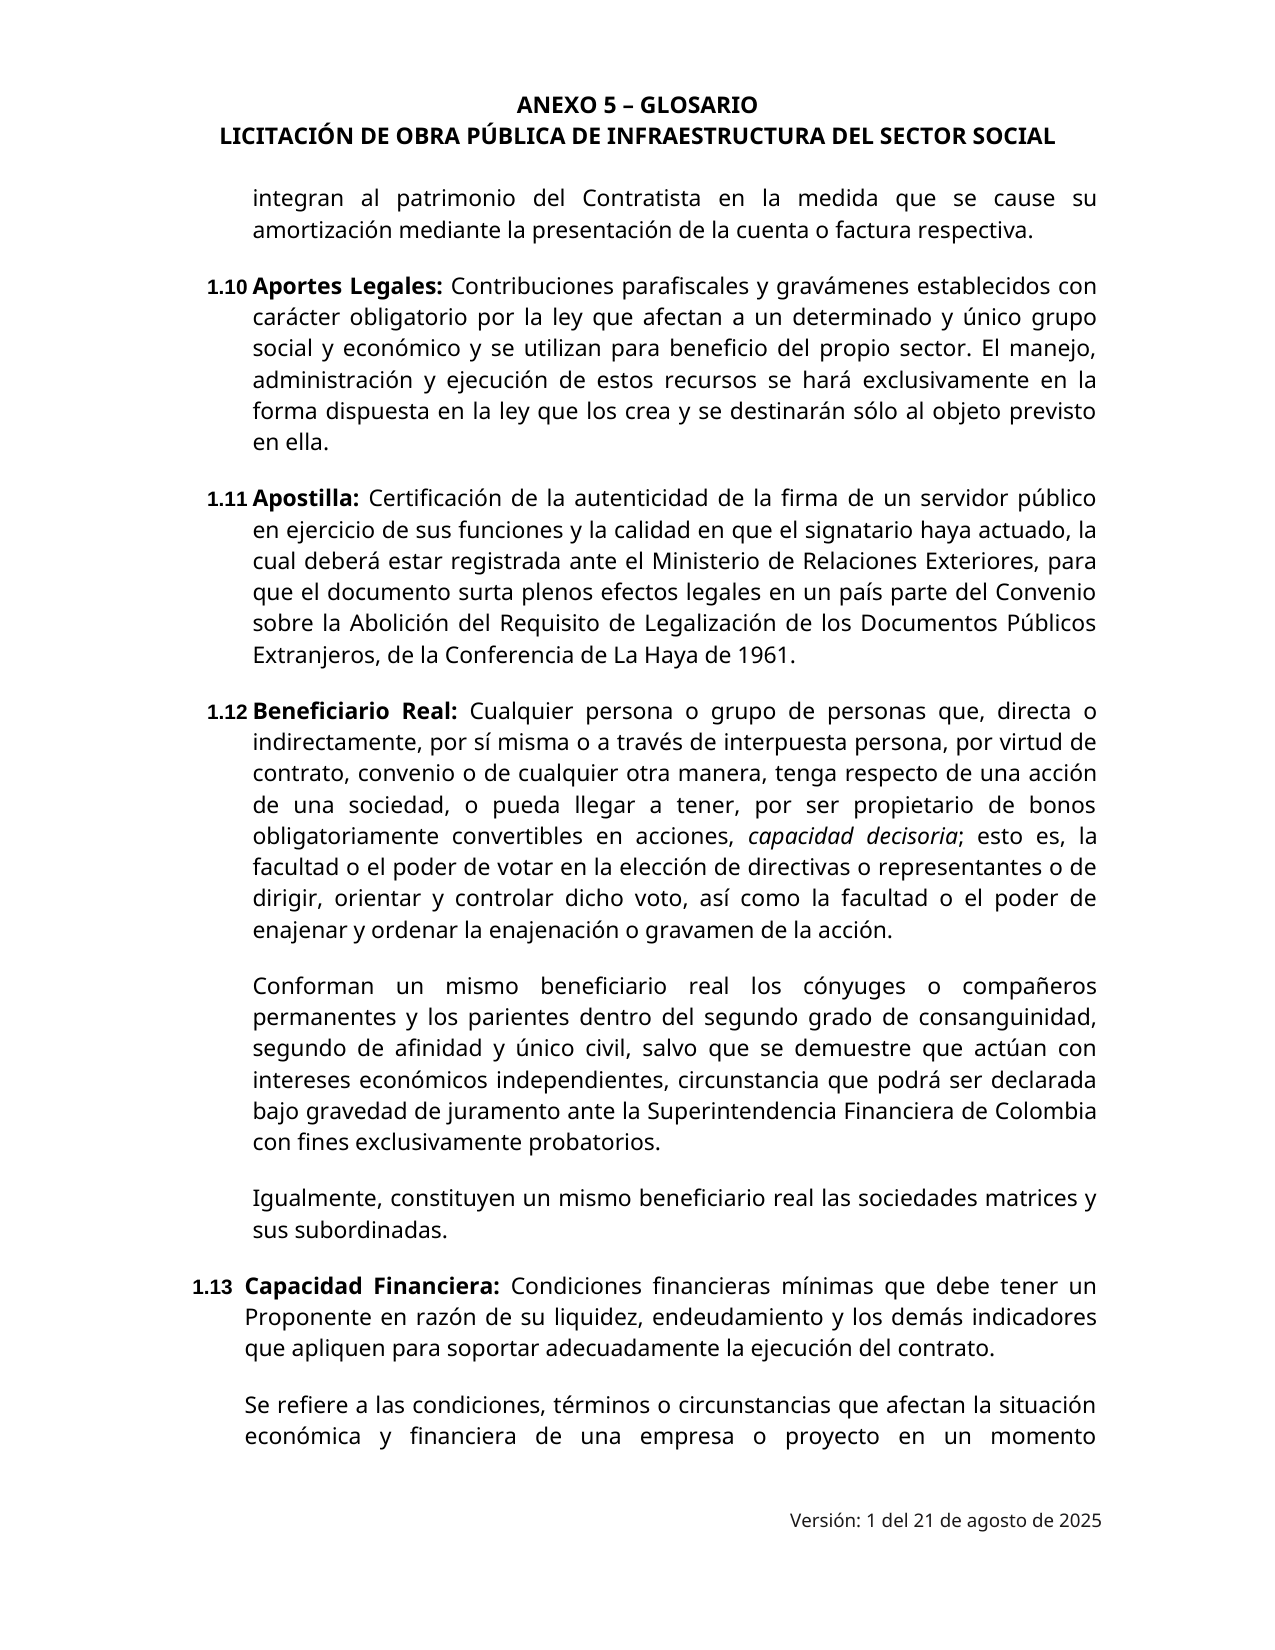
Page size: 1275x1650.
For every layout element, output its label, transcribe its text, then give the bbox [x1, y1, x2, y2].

list Capacidad Financiera: Condiciones financieras mínimas que debe tener un Proponente en razón de su liquidez, endeudamiento y los demás indicadores que apliquen para soportar adecuadamente la ejecución del contrato. [192, 1270, 1098, 1364]
text Igualmente, constituyen un mismo beneficiario real las sociedades matrices y sus subordinadas. [252, 1182, 1098, 1245]
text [244, 1389, 1098, 1451]
list Beneficiario Real: Cualquier persona o grupo de personas que, directa o indirectamente, por sí misma o a través de interpuesta persona, por virtud de contrato, convenio o de cualquier otra manera, tenga respecto de una acción de una sociedad, o pueda llegar a tener, por ser propietario de bonos obligatoriamente convertibles en acciones, capacidad decisoria; esto es, la facultad o el poder de votar en la elección de directivas o representantes o de dirigir, orientar y controlar dicho voto, así como la facultad o el poder de enajenar y ordenar la enajenación o gravamen de la acción. [207, 695, 1098, 945]
list Apostilla: Certificación de la autenticidad de la firma de un servidor público en ejercicio de sus funciones y la calidad en que el signatario haya actuado, la cual deberá estar registrada ante el Ministerio de Relaciones Exteriores, para que el documento surta plenos efectos legales en un país parte del Convenio sobre la Abolición del Requisito de Legalización de los Documentos Públicos Extranjeros, de la Conferencia de La Haya de 1961. [207, 482, 1098, 670]
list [207, 182, 1098, 245]
list Aportes Legales: Contribuciones parafiscales y gravámenes establecidos con carácter obligatorio por la ley que afectan a un determinado y único grupo social y económico y se utilizan para beneficio del propio sector. El manejo, administración y ejecución de estos recursos se hará exclusivamente en la forma dispuesta en la ley que los crea y se destinarán sólo al objeto previsto en ella. [207, 270, 1098, 457]
text Conforman un mismo beneficiario real los cónyuges o compañeros permanentes y los parientes dentro del segundo grado de consanguinidad, segundo de afinidad y único civil, salvo que se demuestre que actúan con intereses económicos independientes, circunstancia que podrá ser declarada bajo gravedad de juramento ante la Superintendencia Financiera de Colombia con fines exclusivamente probatorios. [252, 970, 1098, 1157]
